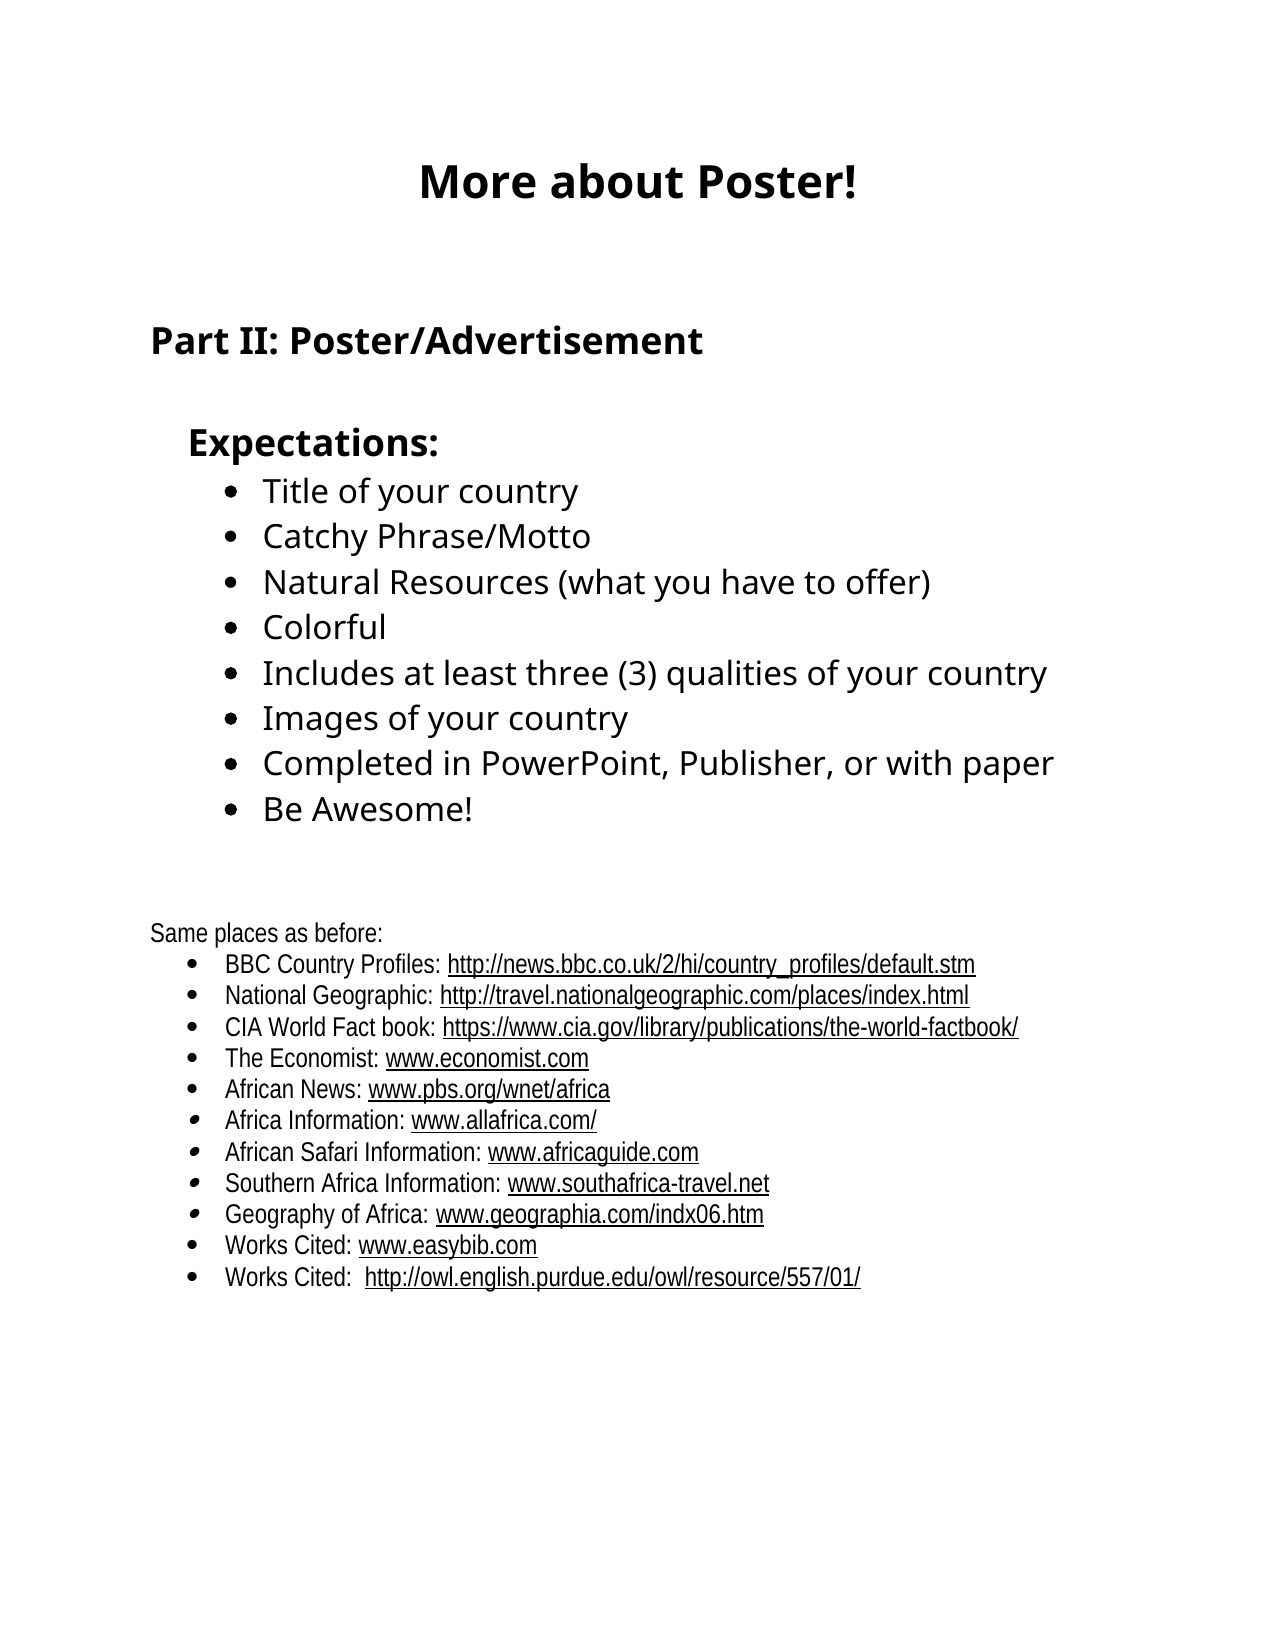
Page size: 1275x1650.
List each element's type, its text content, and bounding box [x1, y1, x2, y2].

list Title of your country [225, 468, 1125, 513]
list Catchy Phrase/Motto [225, 513, 1125, 558]
list Colorful [225, 604, 1125, 649]
list BBC Country Profiles: http://news.bbc.co.uk/2/hi/country_profiles/default.stm [187, 948, 1125, 979]
list Geography of Africa: www.geographia.com/indx06.htm [187, 1198, 1125, 1229]
list The Economist: www.economist.com [187, 1042, 1125, 1073]
text Same places as before: [150, 917, 1125, 948]
list Images of your country [225, 695, 1125, 740]
list Works Cited: www.easybib.com [187, 1229, 1125, 1261]
list African Safari Information: www.africaguide.com [187, 1136, 1125, 1167]
text Part II: Poster/Advertisement [150, 314, 1125, 366]
text Expectations: [187, 417, 1125, 468]
list CIA World Fact book: https://www.cia.gov/library/publications/the-world-factbook/ [187, 1011, 1125, 1042]
list Natural Resources (what you have to offer) [225, 558, 1125, 604]
list National Geographic: http://travel.nationalgeographic.com/places/index.html [187, 979, 1125, 1011]
list Be Awesome! [225, 786, 1125, 831]
list African News: www.pbs.org/wnet/africa [187, 1073, 1125, 1104]
list Completed in PowerPoint, Publisher, or with paper [225, 740, 1125, 786]
list Works Cited: http://owl.english.purdue.edu/owl/resource/557/01/ [187, 1261, 1125, 1292]
list Africa Information: www.allafrica.com/ [187, 1104, 1125, 1136]
list Includes at least three (3) qualities of your country [225, 649, 1125, 695]
text More about Poster! [150, 150, 1125, 212]
list Southern Africa Information: www.southafrica-travel.net [187, 1167, 1125, 1198]
